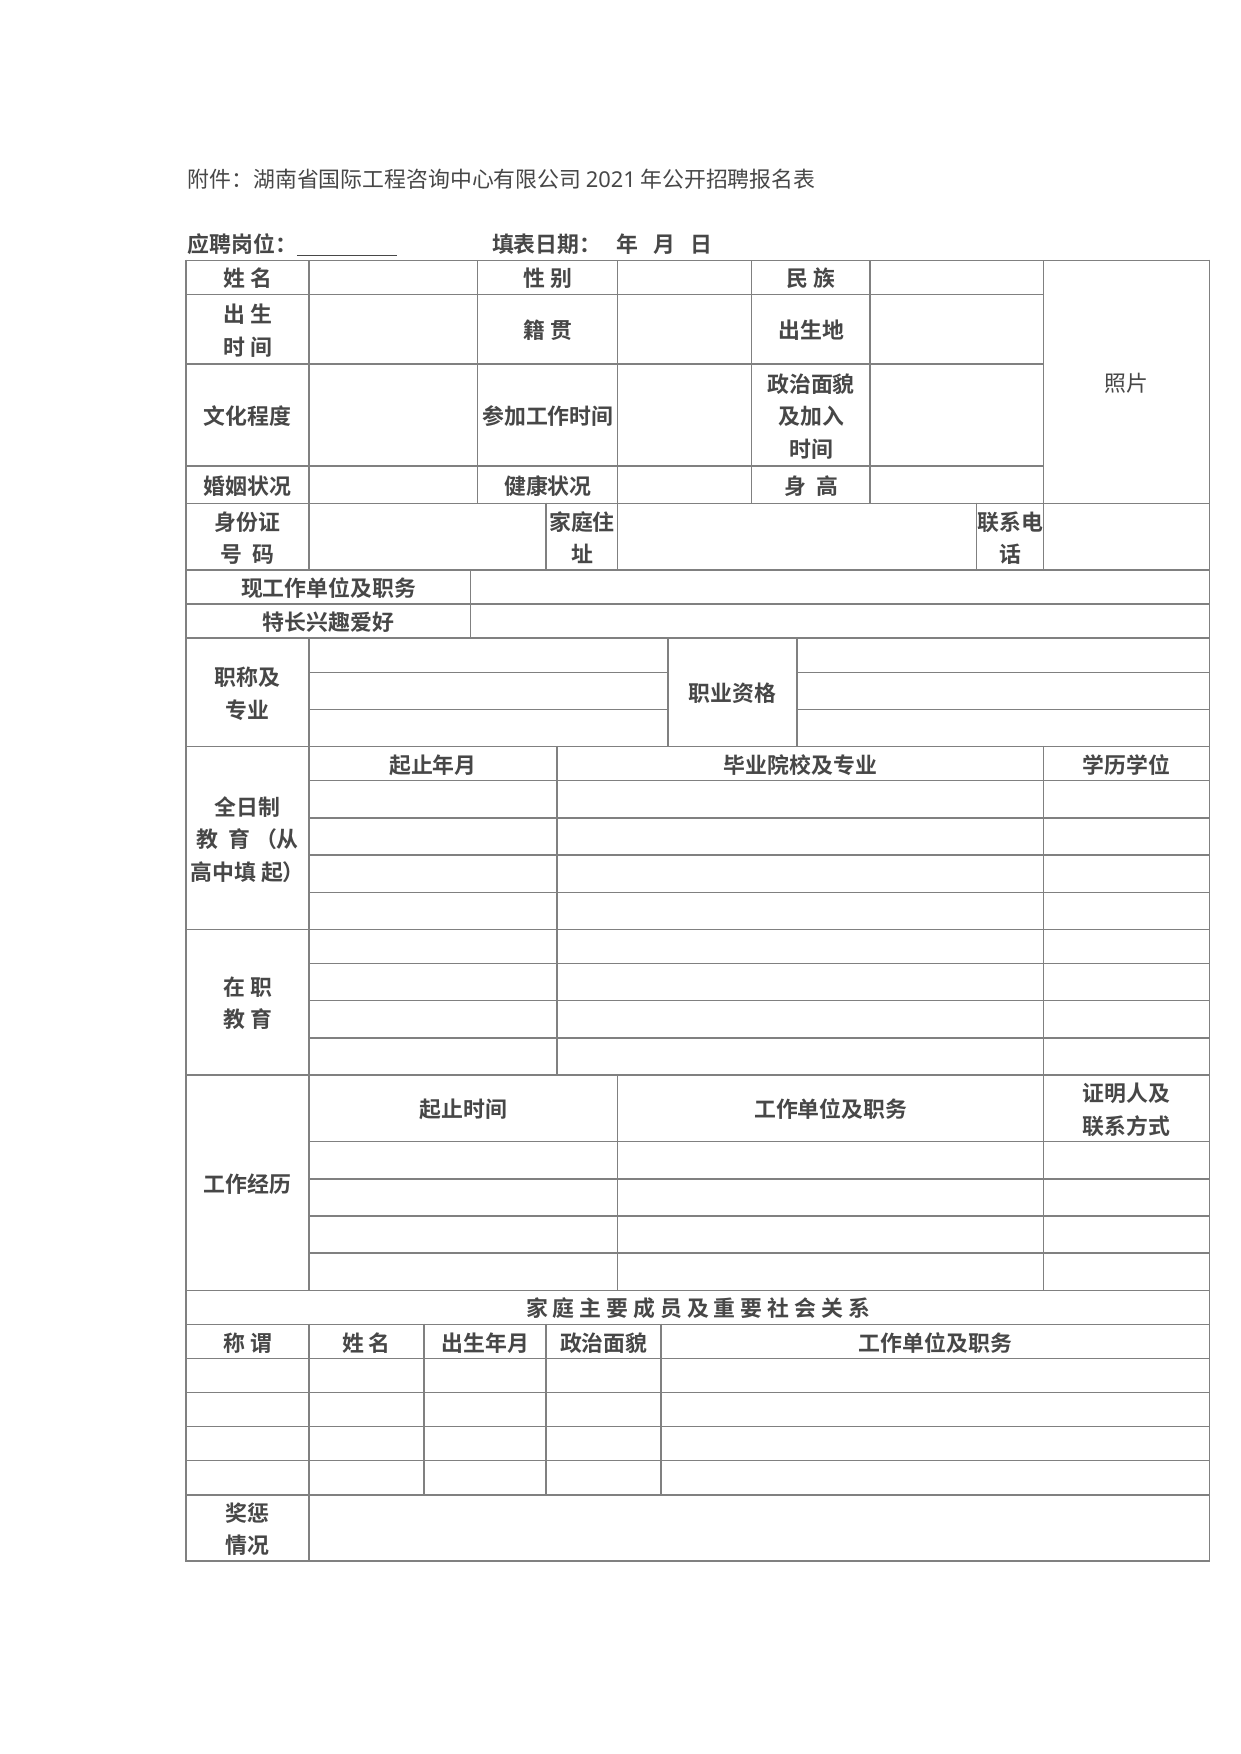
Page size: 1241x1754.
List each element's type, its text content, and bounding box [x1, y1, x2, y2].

table_cell 籍 贯 [478, 295, 617, 363]
table_cell [1044, 1001, 1209, 1037]
table_cell [471, 605, 1209, 637]
table_cell 联系电话 [977, 504, 1043, 569]
table_cell [310, 1142, 617, 1178]
table_cell [310, 504, 545, 569]
table_cell [558, 964, 1043, 1000]
table_cell [310, 1461, 423, 1494]
table_cell [425, 1359, 545, 1392]
table_header 性 别 [478, 261, 617, 293]
table_cell [471, 571, 1209, 603]
table_cell 特长兴趣爱好 [187, 605, 470, 637]
table_cell 政治面貌 [547, 1325, 660, 1358]
table_cell [425, 1427, 545, 1460]
table_cell 称 谓 [187, 1325, 308, 1358]
table_cell 婚姻状况 [187, 467, 308, 503]
table_cell 现工作单位及职务 [187, 571, 470, 603]
table_cell [618, 467, 751, 503]
table_cell 起止时间 [310, 1076, 617, 1141]
table_cell [1044, 893, 1209, 928]
table_cell [662, 1427, 1209, 1460]
table_cell [662, 1359, 1209, 1392]
table_cell [871, 295, 1043, 363]
table_cell [310, 365, 477, 465]
table_cell [310, 1254, 617, 1289]
table_header [871, 261, 1043, 293]
table_cell [310, 1496, 1209, 1560]
table_cell [618, 1254, 1043, 1289]
table_cell 文化程度 [187, 365, 308, 465]
table_cell 工作经历 [187, 1076, 308, 1289]
table_header 姓 名 [187, 261, 308, 293]
table_cell 出生年月 [425, 1325, 545, 1358]
table_cell [310, 819, 556, 854]
table_cell [310, 467, 477, 503]
table_cell [187, 1461, 308, 1494]
table_cell [310, 781, 556, 817]
table_cell [310, 1180, 617, 1215]
table_cell [187, 1359, 308, 1392]
table_cell [310, 1427, 423, 1460]
table_cell 工作单位及职务 [618, 1076, 1043, 1141]
table_cell [310, 964, 556, 1000]
table_cell [1044, 819, 1209, 854]
table_cell 工作单位及职务 [662, 1325, 1209, 1358]
table_cell [310, 1039, 556, 1074]
table_cell [618, 365, 751, 465]
table_cell [1044, 1039, 1209, 1074]
table_cell 家 庭 主 要 成 员 及 重 要 社 会 关 系 [187, 1291, 1209, 1323]
table_cell [618, 1217, 1043, 1252]
table_cell [1044, 1217, 1209, 1252]
table_cell [798, 673, 1209, 708]
table_cell [558, 893, 1043, 928]
table_cell 家庭住址 [547, 504, 617, 569]
table_cell 身份证 号 码 [187, 504, 308, 569]
table_cell [187, 1427, 308, 1460]
table_cell [558, 819, 1043, 854]
table_cell [547, 1461, 660, 1494]
table_cell 出生地 [752, 295, 869, 363]
table_cell 毕业院校及专业 [558, 747, 1043, 780]
text 附件：湖南省国际工程咨询中心有限公司2021年公开招聘报名表 [187, 162, 1053, 194]
table_cell [1044, 504, 1209, 569]
table_cell [798, 639, 1209, 671]
table_cell 在 职 教 育 [187, 930, 308, 1074]
table_cell [662, 1461, 1209, 1494]
table_cell [1044, 856, 1209, 891]
table_cell [310, 710, 667, 746]
table_cell 健康状况 [478, 467, 617, 503]
table_cell [558, 1039, 1043, 1074]
table_cell [558, 1001, 1043, 1037]
table_cell 奖惩 情况 [187, 1496, 308, 1560]
table_cell [618, 1180, 1043, 1215]
table_cell [662, 1393, 1209, 1426]
table_cell [798, 710, 1209, 746]
table_cell [310, 295, 477, 363]
table_cell [310, 930, 556, 963]
table_cell [618, 504, 976, 569]
table_cell [310, 856, 556, 891]
table_cell [1044, 1254, 1209, 1289]
table_cell 职称及 专业 [187, 639, 308, 746]
table_cell [425, 1393, 545, 1426]
table_cell 职业资格 [669, 639, 796, 746]
table_cell 参加工作时间 [478, 365, 617, 465]
table_cell [618, 1142, 1043, 1178]
table_cell [558, 930, 1043, 963]
table_cell 姓 名 [310, 1325, 423, 1358]
table_cell 证明人及 联系方式 [1044, 1076, 1209, 1141]
table_cell [187, 1393, 308, 1426]
table_header [310, 261, 477, 293]
table_cell 全日制 教 育 （从高中填 起） [187, 747, 308, 928]
table_cell [547, 1359, 660, 1392]
table_cell [558, 781, 1043, 817]
table_cell [871, 365, 1043, 465]
table_cell [1044, 964, 1209, 1000]
table_header 民 族 [752, 261, 869, 293]
table_cell [1044, 930, 1209, 963]
table_cell [871, 467, 1043, 503]
table_cell 出 生 时 间 [187, 295, 308, 363]
table_cell 身 高 [752, 467, 869, 503]
table_cell [310, 639, 667, 671]
table_cell 学历学位 [1044, 747, 1209, 780]
table_cell [310, 1217, 617, 1252]
table_cell [310, 1393, 423, 1426]
table_cell [558, 856, 1043, 891]
table_cell [547, 1427, 660, 1460]
table_cell [310, 673, 667, 708]
table_cell [547, 1393, 660, 1426]
table_cell [425, 1461, 545, 1494]
table_cell [310, 1001, 556, 1037]
text 应聘岗位： 填表日期： 年 月 日 [187, 227, 1053, 259]
table_cell [1044, 1180, 1209, 1215]
table_cell [618, 295, 751, 363]
table_cell [310, 1359, 423, 1392]
table_cell 政治面貌 及加入 时间 [752, 365, 869, 465]
table_cell [1044, 781, 1209, 817]
table_header [618, 261, 751, 293]
table_cell 起止年月 [310, 747, 556, 780]
table_cell [310, 893, 556, 928]
table_cell [1044, 1142, 1209, 1178]
table_header 照片 [1044, 261, 1209, 503]
